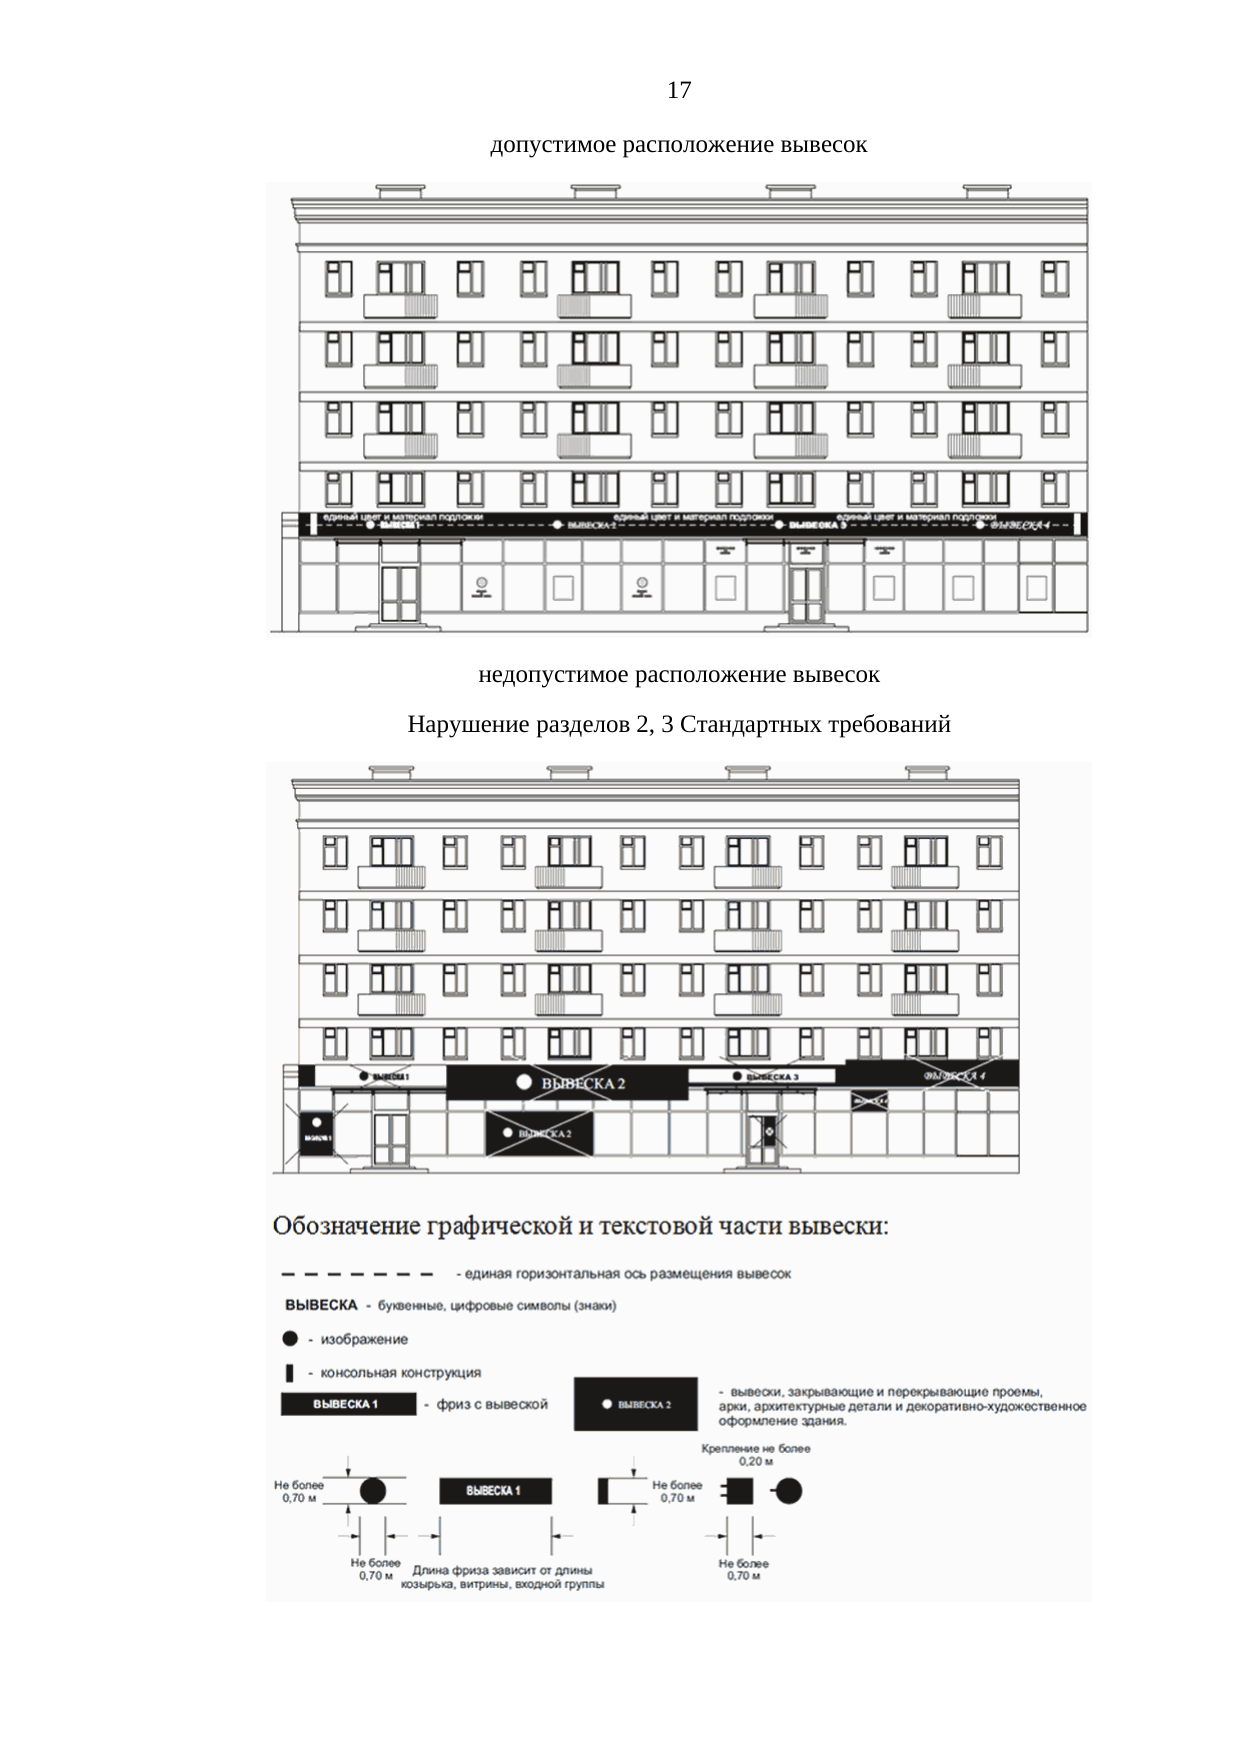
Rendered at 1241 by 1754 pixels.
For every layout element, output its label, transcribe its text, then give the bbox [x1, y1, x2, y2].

text допустимое расположение вывесок [177, 132, 1181, 157]
text недопустимое расположение вывесок [177, 662, 1181, 687]
picture [266, 762, 1093, 1602]
text Нарушение разделов 2, 3 Стандартных требований [177, 712, 1181, 737]
picture [266, 182, 1093, 638]
